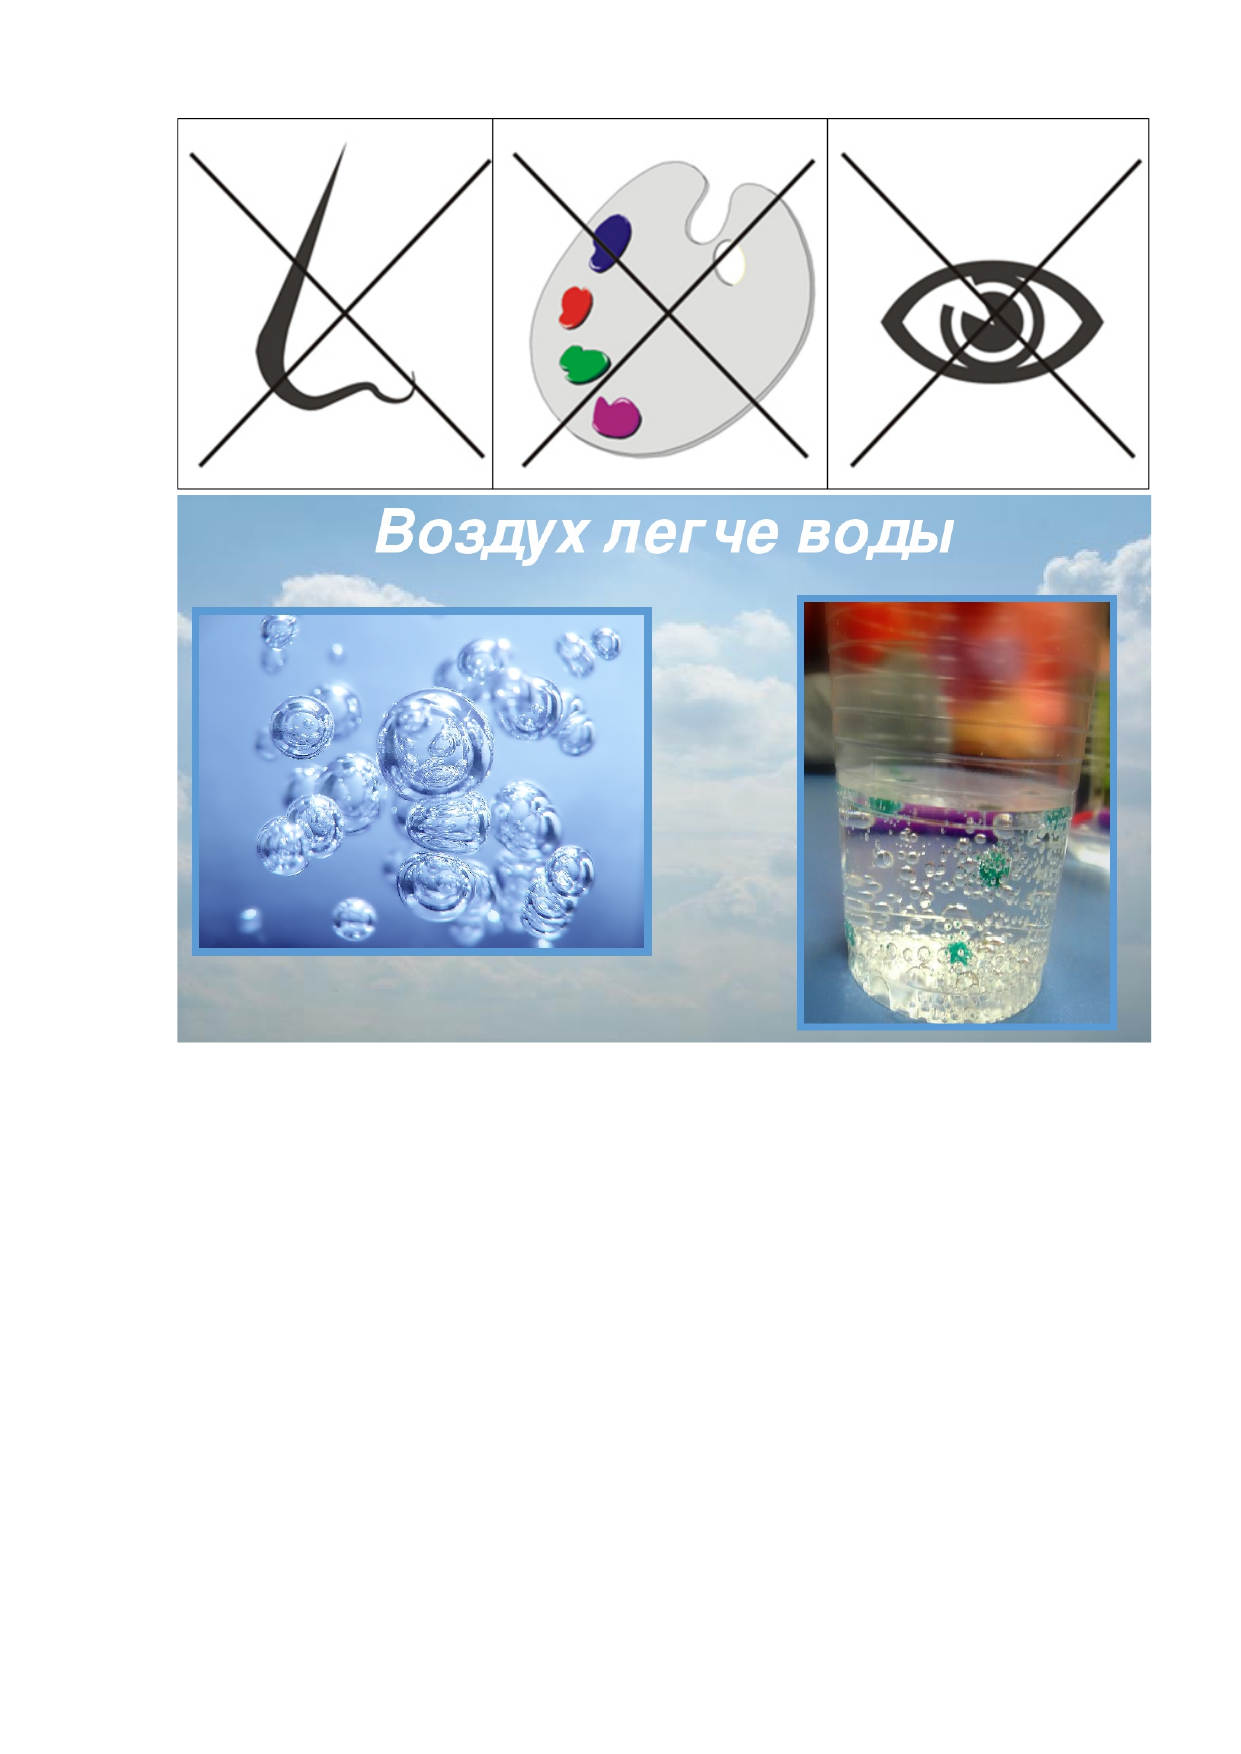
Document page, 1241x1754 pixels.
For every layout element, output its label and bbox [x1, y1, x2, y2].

picture [177, 495, 1152, 1043]
picture [177, 118, 1152, 491]
